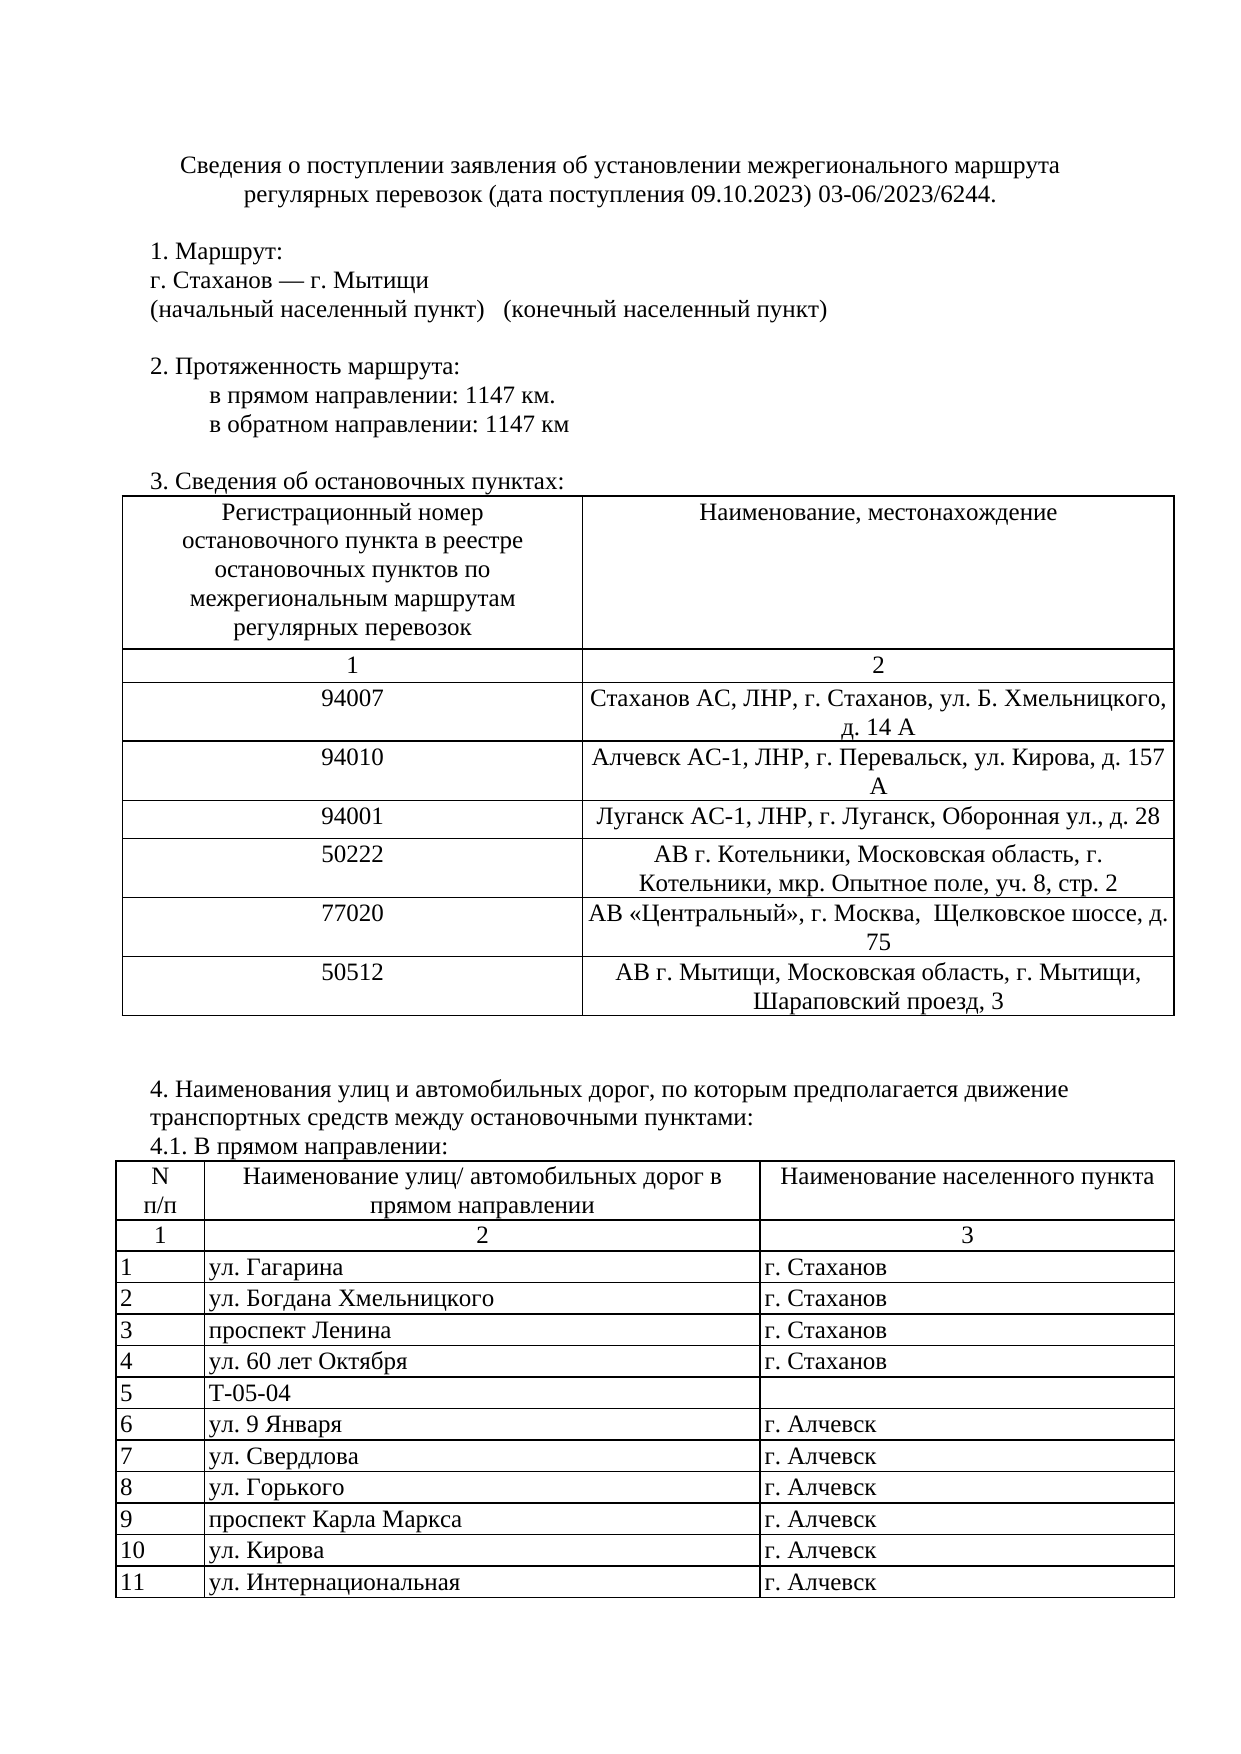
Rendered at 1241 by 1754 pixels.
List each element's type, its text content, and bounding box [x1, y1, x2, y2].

table_cell ул. Кирова [205, 1535, 759, 1565]
text 2. Протяженность маршрута: [150, 351, 1090, 380]
table_cell 1 [123, 650, 582, 681]
table_cell АВ г. Мытищи, Московская область, г. Мытищи, Шараповский проезд, 3 [583, 957, 1173, 1014]
table_cell Т-05-04 [205, 1378, 759, 1408]
table_cell 3 [117, 1315, 204, 1345]
table_cell г. Стаханов [761, 1346, 1174, 1376]
table_header N п/п [117, 1162, 204, 1219]
table_cell 10 [117, 1535, 204, 1565]
table_cell ул. Горького [205, 1472, 759, 1502]
table_cell 1 [117, 1221, 204, 1250]
table_cell г. Стаханов [761, 1252, 1174, 1282]
text в обратном направлении: 1147 км [150, 409, 1090, 437]
table_cell 8 [117, 1472, 204, 1502]
table_header Наименование, местонахождение [583, 497, 1173, 648]
table_cell Алчевск АС-1, ЛНР, г. Перевальск, ул. Кирова, д. 157 А [583, 742, 1173, 799]
table_cell Луганск АС-1, ЛНР, г. Луганск, Оборонная ул., д. 28 [583, 801, 1173, 837]
table_cell г. Алчевск [761, 1535, 1174, 1565]
table_cell 94001 [123, 801, 582, 837]
table_cell ул. 60 лет Октября [205, 1346, 759, 1376]
table_cell г. Алчевск [761, 1409, 1174, 1439]
table_cell 7 [117, 1441, 204, 1471]
table_cell АВ «Центральный», г. Москва, Щелковское шоссе, д. 75 [583, 898, 1173, 956]
table_cell проспект Ленина [205, 1315, 759, 1345]
text в прямом направлении: 1147 км. [150, 380, 1090, 409]
table_header Наименование улиц/ автомобильных дорог в прямом направлении [205, 1162, 759, 1219]
table_cell 6 [117, 1409, 204, 1439]
text г. Стаханов — г. Мытищи [150, 265, 1090, 294]
table_cell г. Алчевск [761, 1504, 1174, 1533]
table_header Наименование населенного пункта [761, 1162, 1174, 1219]
text 4. Наименования улиц и автомобильных дорог, по которым предполагается движение транспортных средств между остановочными пунктами: [150, 1074, 1090, 1131]
table_cell 4 [117, 1346, 204, 1376]
text (начальный населенный пункт) (конечный населенный пункт) [150, 294, 1090, 322]
table_cell 11 [117, 1567, 204, 1596]
table_cell ул. Интернациональная [205, 1567, 759, 1596]
table_cell 1 [117, 1252, 204, 1282]
text 1. Маршрут: [150, 236, 1090, 265]
table_cell ул. 9 Января [205, 1409, 759, 1439]
table_cell 50512 [123, 957, 582, 1014]
table_cell 2 [583, 650, 1173, 681]
text 4.1. В прямом направлении: [150, 1131, 1090, 1160]
table_cell 94010 [123, 742, 582, 799]
table_cell г. Алчевск [761, 1567, 1174, 1596]
table_cell проспект Карла Маркса [205, 1504, 759, 1533]
table_cell г. Стаханов [761, 1283, 1174, 1313]
table_cell 5 [117, 1378, 204, 1408]
table_cell 94007 [123, 683, 582, 740]
table_cell АВ г. Котельники, Московская область, г. Котельники, мкр. Опытное поле, уч. 8, стр. 2 [583, 839, 1173, 896]
table_cell г. Стаханов [761, 1315, 1174, 1345]
table_header Регистрационный номер остановочного пункта в реестре остановочных пунктов по межрегиональным маршрутам регулярных перевозок [123, 497, 582, 648]
table_cell ул. Свердлова [205, 1441, 759, 1471]
table_cell 50222 [123, 839, 582, 896]
table_cell 9 [117, 1504, 204, 1533]
table_cell г. Алчевск [761, 1472, 1174, 1502]
table_cell ул. Гагарина [205, 1252, 759, 1282]
table_cell 2 [117, 1283, 204, 1313]
table_cell [761, 1378, 1174, 1408]
table_cell г. Алчевск [761, 1441, 1174, 1471]
table_cell Стаханов АС, ЛНР, г. Стаханов, ул. Б. Хмельницкого, д. 14 А [583, 683, 1173, 740]
text Сведения о поступлении заявления об установлении межрегионального маршрута регулярных перевозок (дата поступления 09.10.2023) 03-06/2023/6244. [150, 150, 1090, 207]
table_cell ул. Богдана Хмельницкого [205, 1283, 759, 1313]
table_cell 3 [761, 1221, 1174, 1250]
table_cell 2 [205, 1221, 759, 1250]
text 3. Сведения об остановочных пунктах: [150, 466, 1090, 495]
table_cell 77020 [123, 898, 582, 956]
